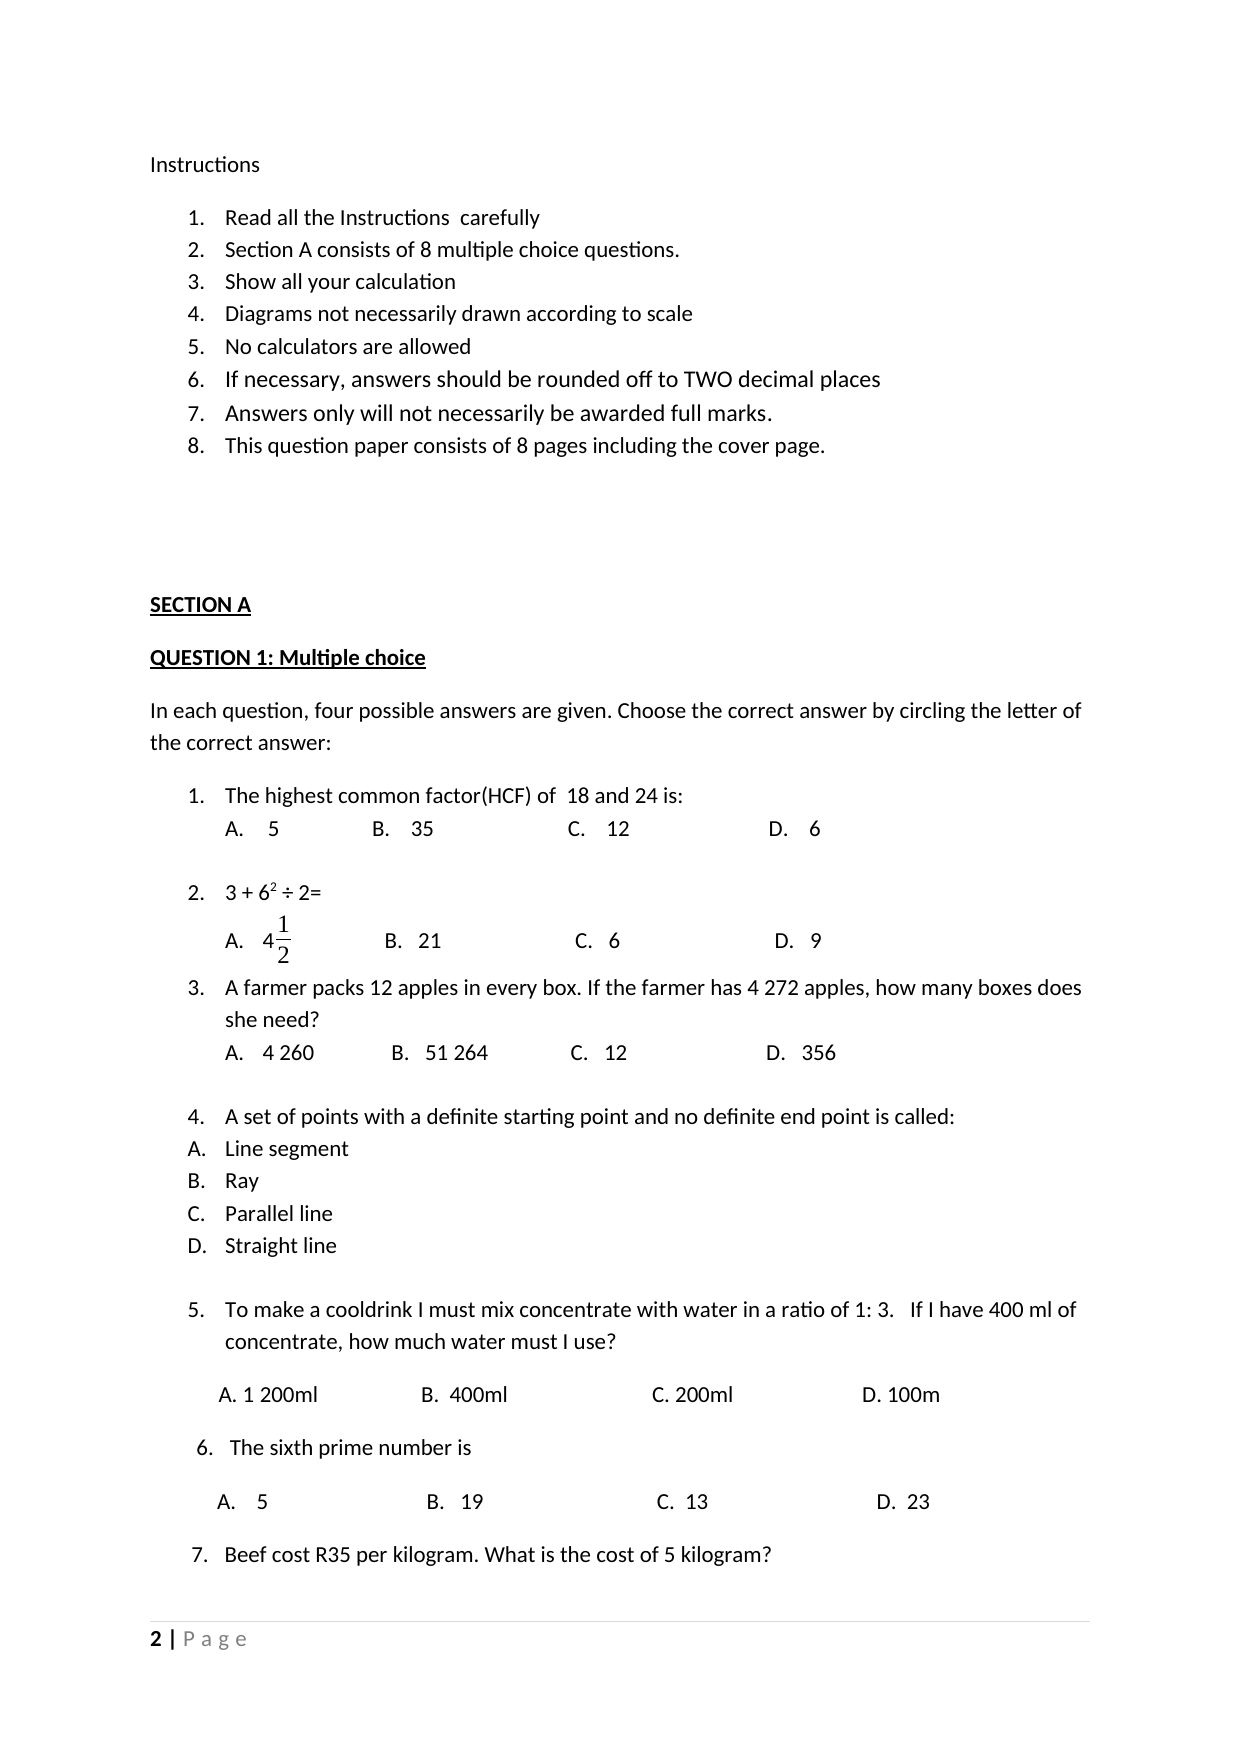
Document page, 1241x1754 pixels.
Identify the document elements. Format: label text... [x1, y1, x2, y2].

list Section A consists of 8 multiple choice questions. [187, 235, 1090, 263]
list The highest common factor(HCF) of 18 and 24 is: [187, 782, 1090, 809]
list 3 + 62 ÷ 2= [187, 878, 1090, 906]
list A set of points with a definite starting point and no definite end point is called: [187, 1102, 1090, 1130]
list 5 B. 35 C. 12 D. 6 [225, 814, 1090, 842]
text 7. Beef cost R35 per kilogram. What is the cost of 5 kilogram? [150, 1540, 1090, 1568]
list Ray [187, 1167, 1090, 1194]
text Instructions [150, 150, 1090, 178]
text In each question, four possible answers are given. Choose the correct answer by circling the letter of the correct answer: [150, 696, 1090, 757]
list Parallel line [187, 1199, 1090, 1227]
list Answers only will not necessarily be awarded full marks. [187, 398, 1090, 427]
list 4 260 B. 51 264 C. 12 D. 356 [225, 1038, 1090, 1066]
text QUESTION 1: Multiple choice [150, 643, 1090, 671]
list If necessary, answers should be rounded off to TWO decimal places [187, 364, 1090, 393]
list Show all your calculation [187, 267, 1090, 295]
text A. 1 200ml B. 400ml C. 200ml D. 100m [187, 1381, 1090, 1408]
text SECTION A [150, 590, 1090, 618]
list Straight line [187, 1231, 1090, 1259]
list This question paper consists of 8 pages including the cover page. [187, 431, 1090, 459]
list 4 B. 21 C. 6 D. 9 [225, 910, 1090, 969]
list Read all the Instructions carefully [187, 203, 1090, 231]
list A farmer packs 12 apples in every box. If the farmer has 4 272 apples, how many boxes does she need? [187, 973, 1090, 1034]
list No calculators are allowed [187, 332, 1090, 360]
list Diagrams not necessarily drawn according to scale [187, 299, 1090, 328]
list To make a cooldrink I must mix concentrate with water in a ratio of 1: 3. If I have 400 ml of concentrate, how much water must I use? [187, 1295, 1090, 1356]
list Line segment [187, 1134, 1090, 1162]
text 6. The sixth prime number is [150, 1433, 1090, 1462]
text A. 5 B. 19 C. 13 D. 23 [150, 1487, 1090, 1515]
